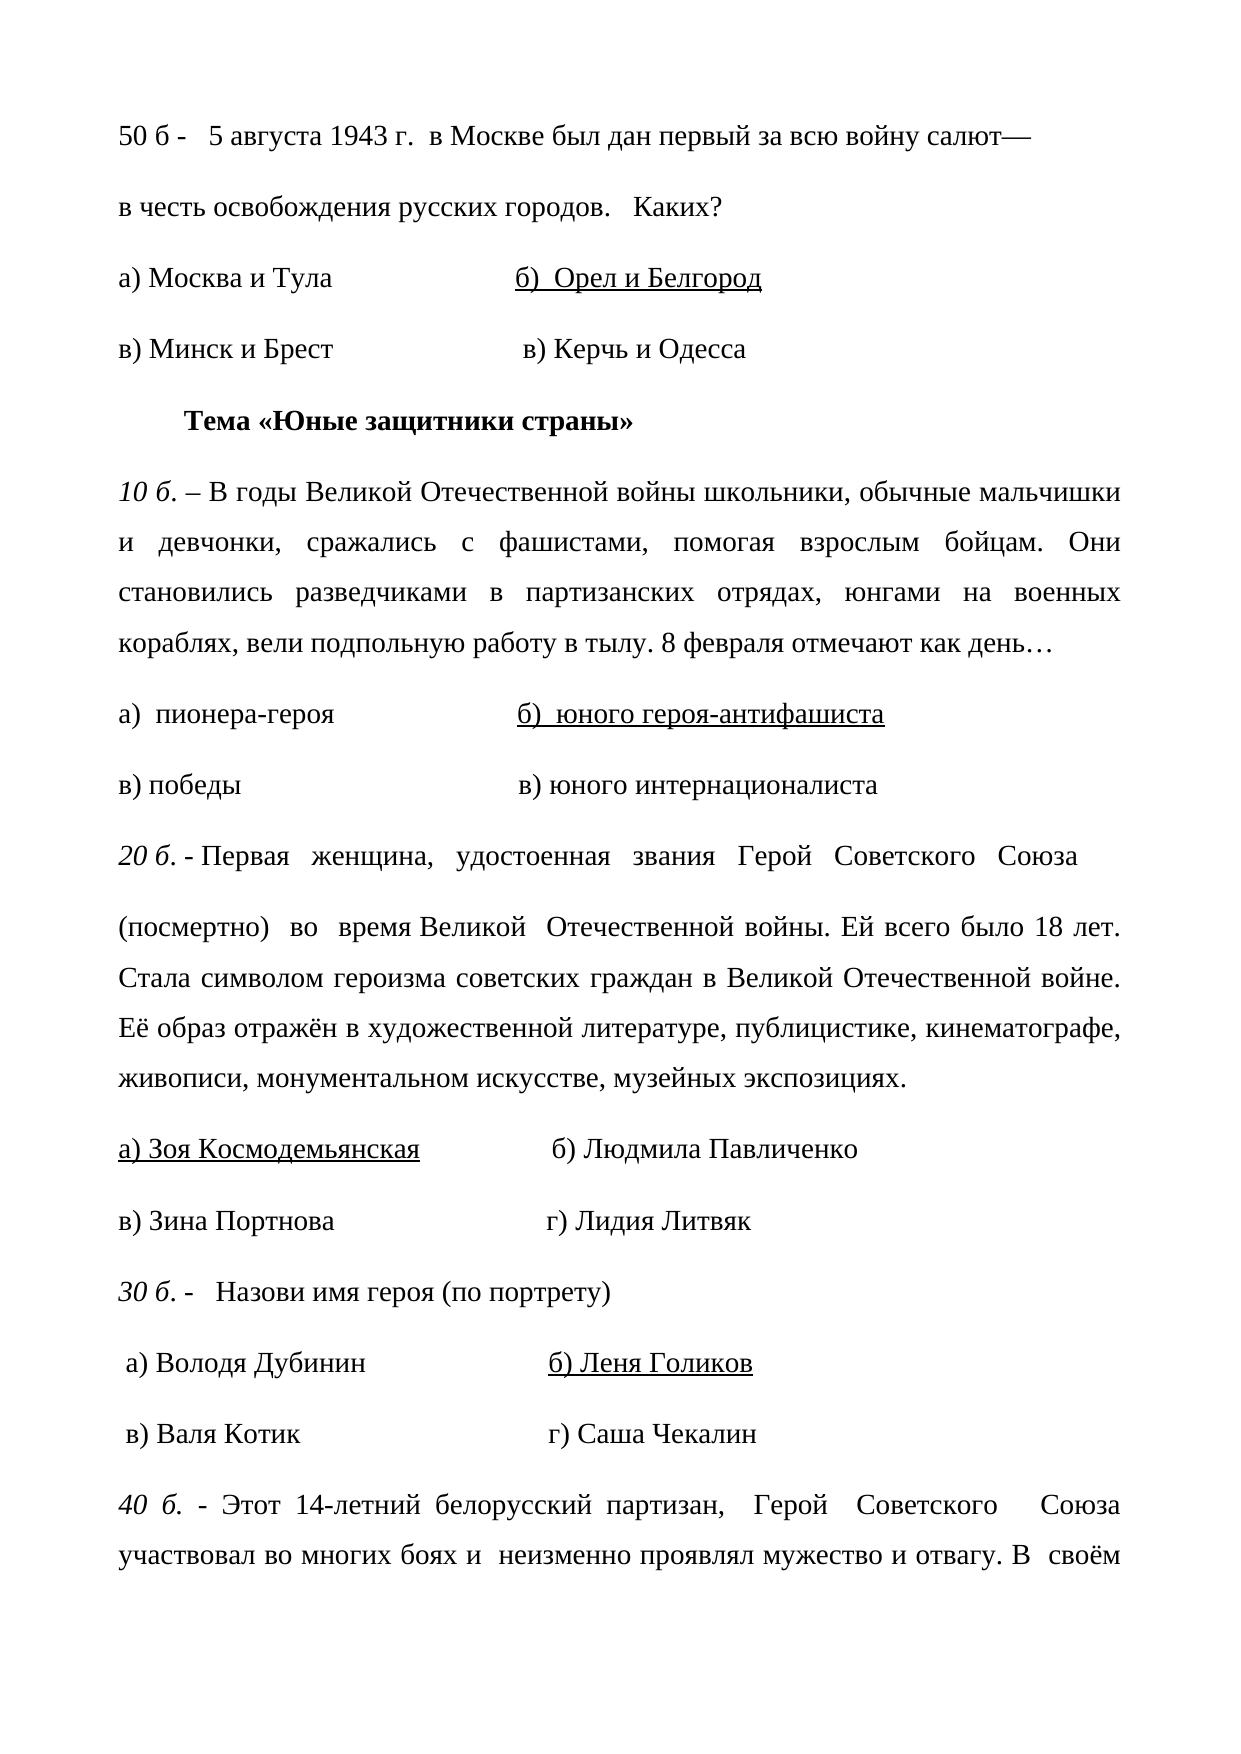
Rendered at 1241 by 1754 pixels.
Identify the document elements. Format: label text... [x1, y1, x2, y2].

text Тема «Юные защитники страны» [118, 403, 1122, 436]
text 20 б. - Первая женщина, удостоенная звания Герой Советского Союза [118, 838, 1122, 872]
text а) Володя Дубинин б) Леня Голиков [118, 1345, 1122, 1378]
text в честь освобождения русских городов. Каких? [118, 189, 1122, 223]
text а) Москва и Тула б) Орел и Белгород [118, 260, 1122, 294]
text (посмертно) во время Великой Отечественной войны. Ей всего было 18 лет. Стала символом героизма советских граждан в Великой Отечественной войне. Её образ отражён в художественной литературе, публицистике, кинематографе, живописи, монументальном искусстве, музейных экспозициях. [118, 909, 1122, 1094]
text 10 б. – В годы Великой Отечественной войны школьники, обычные мальчишки и девчонки, сражались с фашистами, помогая взрослым бойцам. Они становились разведчиками в партизанских отрядах, юнгами на военных кораблях, вели подпольную работу в тылу. 8 февраля отмечают как день… [118, 474, 1122, 658]
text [118, 1487, 1122, 1571]
text в) Минск и Брест в) Керчь и Одесса [118, 332, 1122, 365]
text в) победы в) юного интернационалиста [118, 767, 1122, 801]
text а) Зоя Космодемьянская б) Людмила Павличенко [118, 1131, 1122, 1165]
text 30 б. - Назови имя героя (по портрету) [118, 1274, 1122, 1307]
text а) пионера-героя б) юного героя-антифашиста [118, 696, 1122, 729]
text 50 б - 5 августа 1943 г. в Москве был дан первый за всю войну салют— [118, 118, 1122, 152]
text в) Валя Котик г) Саша Чекалин [118, 1416, 1122, 1449]
text в) Зина Портнова г) Лидия Литвяк [118, 1203, 1122, 1236]
